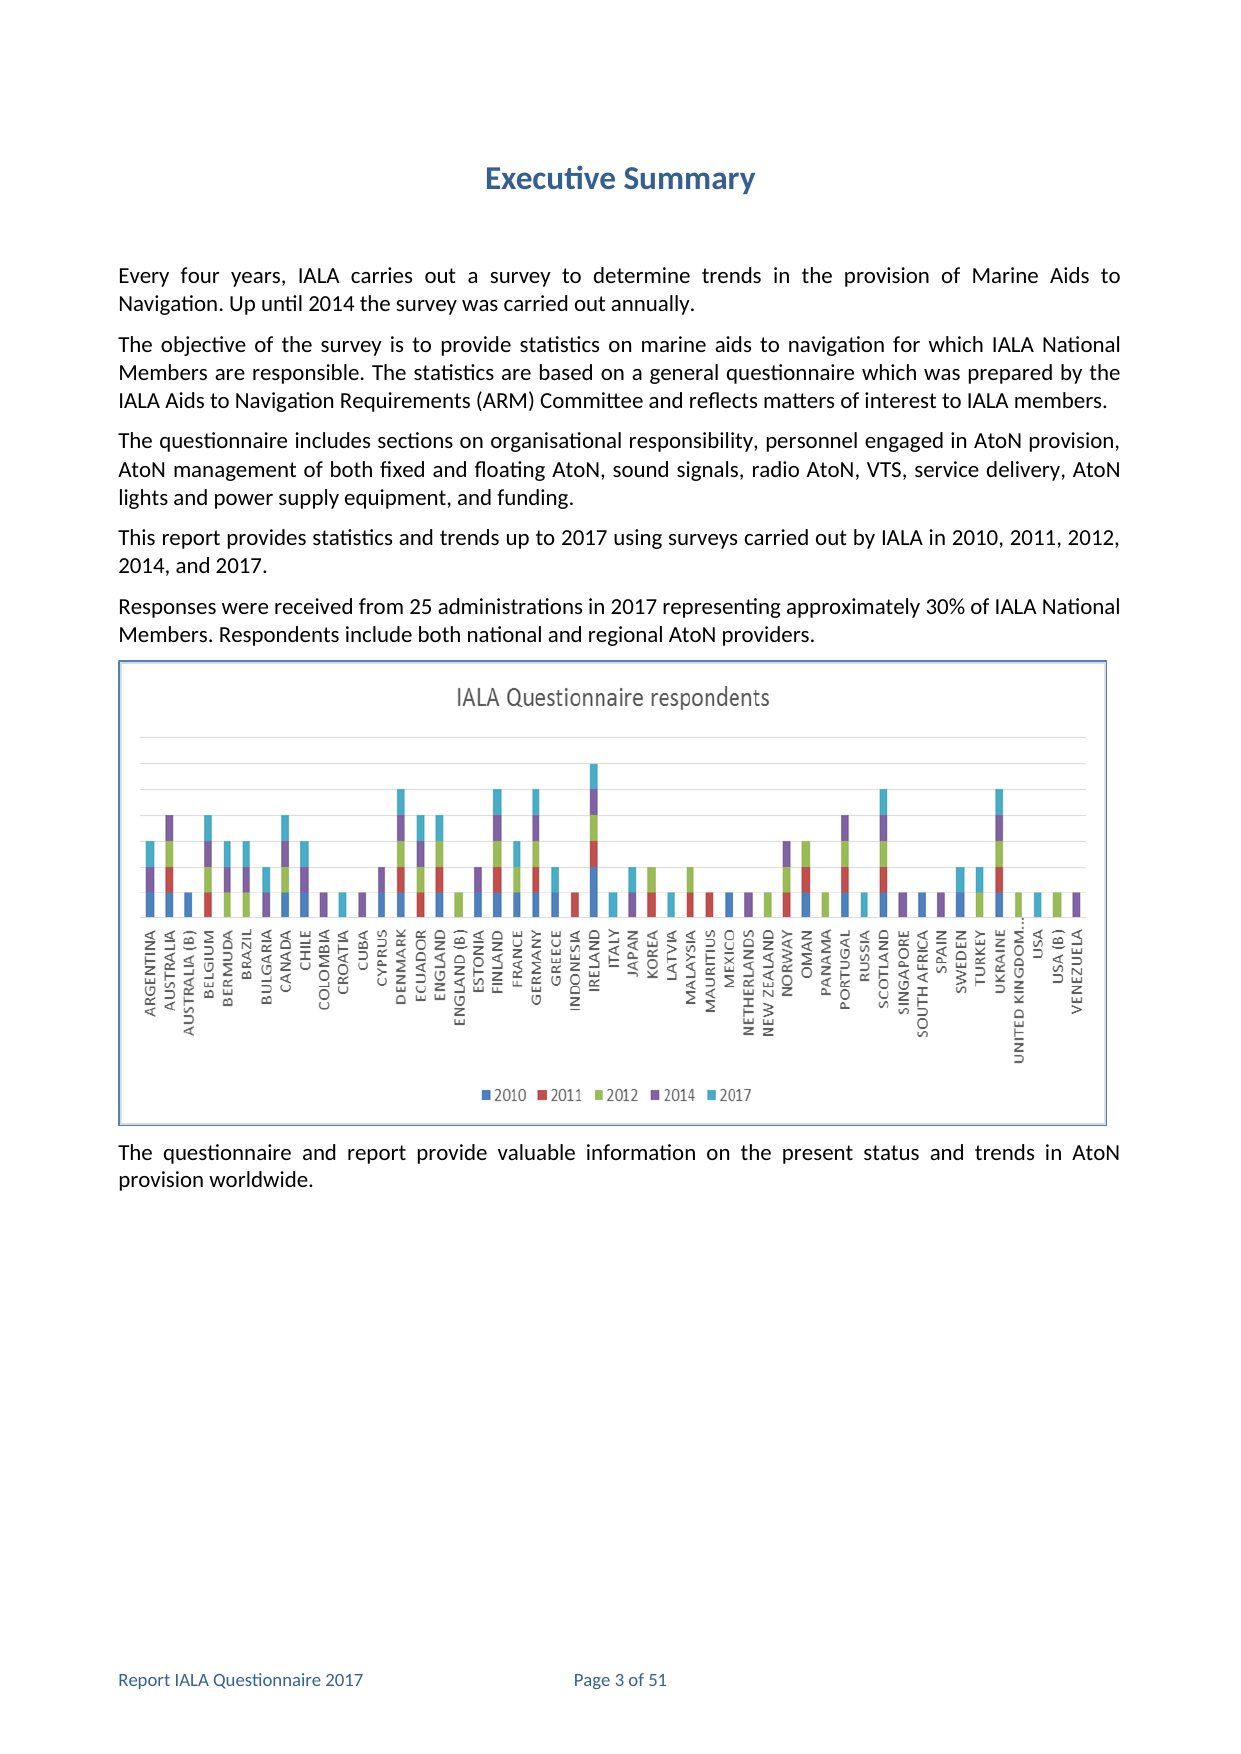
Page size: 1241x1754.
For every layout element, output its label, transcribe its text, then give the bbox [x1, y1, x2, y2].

text Responses were received from 25 administrations in 2017 representing approximately 30% of IALA National Members. Respondents include both national and regional AtoN providers. [118, 592, 1122, 648]
picture [118, 660, 1107, 1126]
title Executive Summary [118, 157, 1122, 198]
text Every four years, IALA carries out a survey to determine trends in the provision of Marine Aids to Navigation. Up until 2014 the survey was carried out annually. [118, 262, 1122, 318]
text The questionnaire includes sections on organisational responsibility, personnel engaged in AtoN provision, AtoN management of both fixed and floating AtoN, sound signals, radio AtoN, VTS, service delivery, AtoN lights and power supply equipment, and funding. [118, 427, 1122, 511]
text The questionnaire and report provide valuable information on the present status and trends in AtoN provision worldwide. [118, 1138, 1122, 1194]
text The objective of the survey is to provide statistics on marine aids to navigation for which IALA National Members are responsible. The statistics are based on a general questionnaire which was prepared by the IALA Aids to Navigation Requirements (ARM) Committee and reflects matters of interest to IALA members. [118, 330, 1122, 414]
text This report provides statistics and trends up to 2017 using surveys carried out by IALA in 2010, 2011, 2012, 2014, and 2017. [118, 523, 1122, 579]
